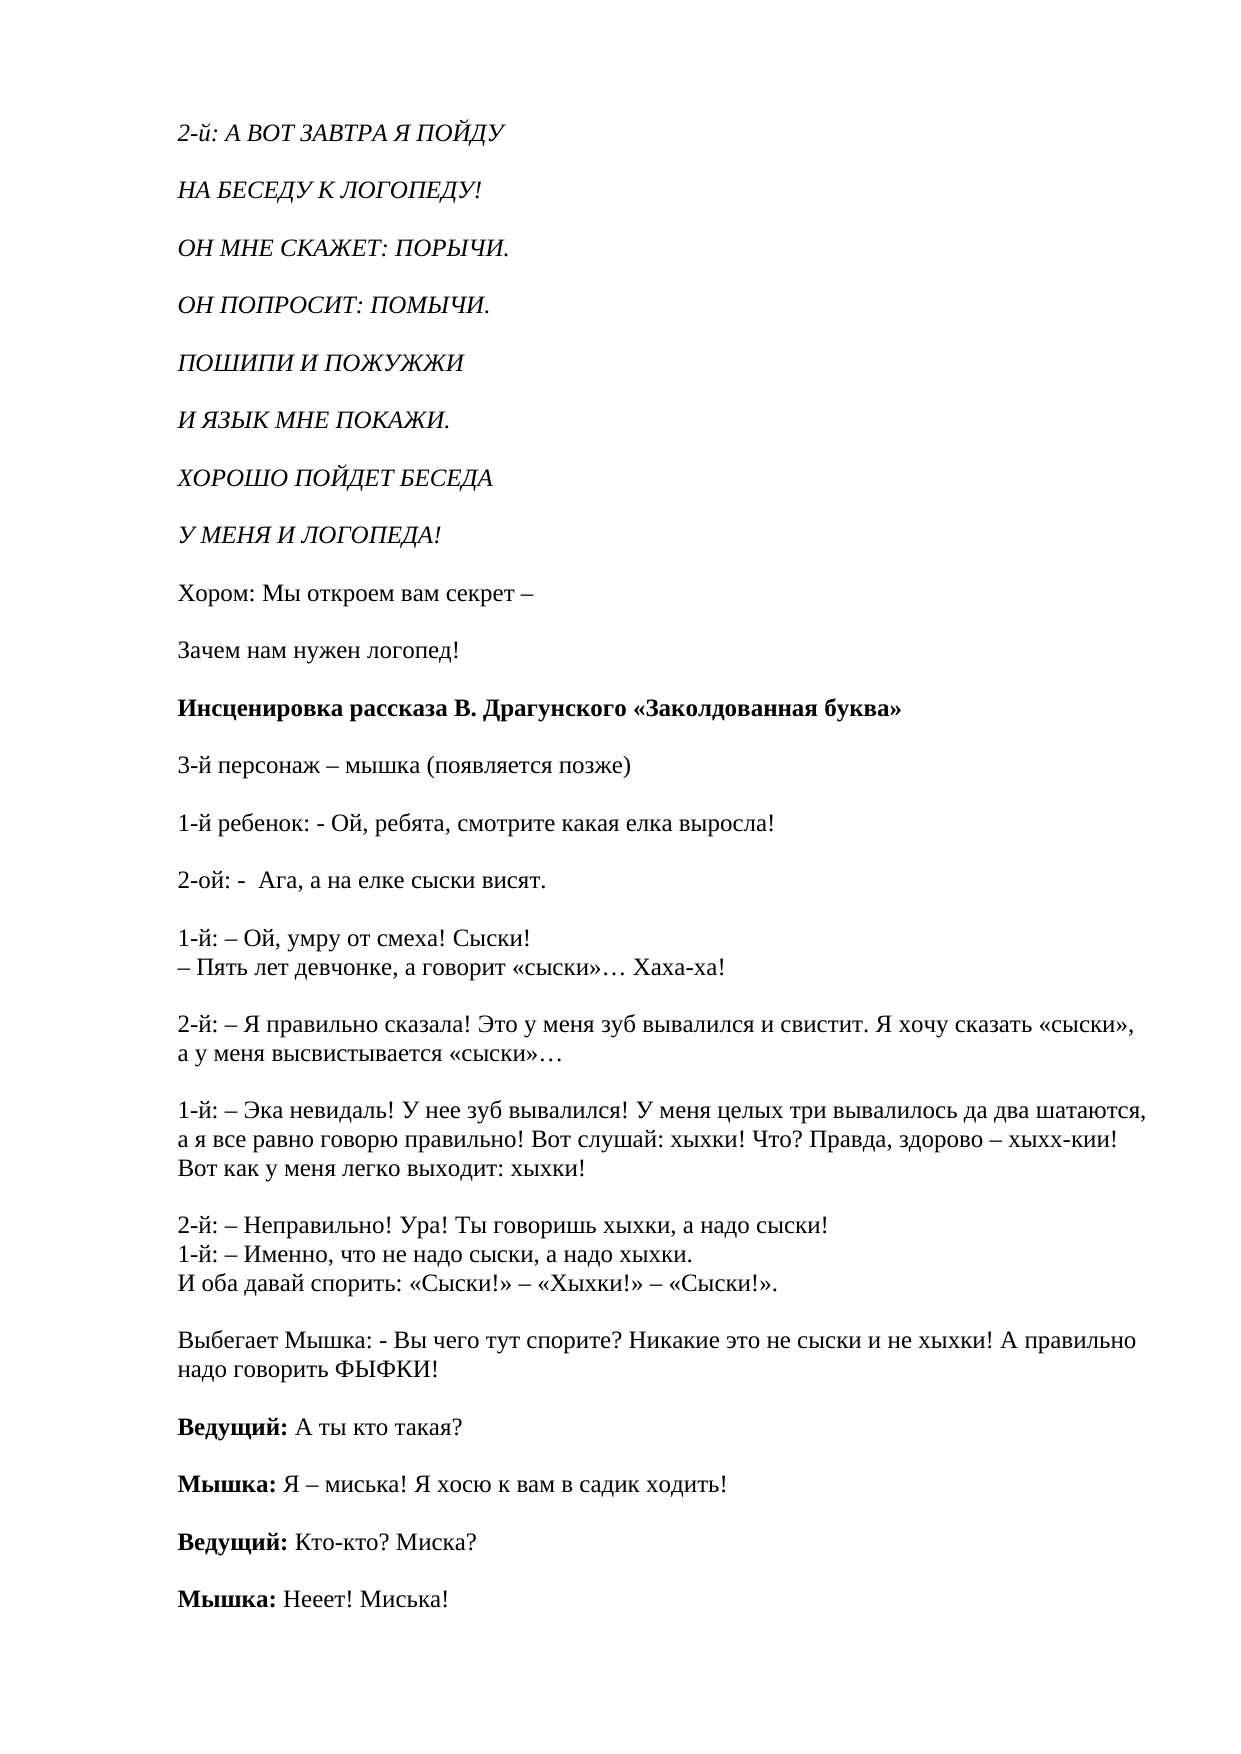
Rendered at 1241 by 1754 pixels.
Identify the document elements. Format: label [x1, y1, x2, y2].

text [177, 118, 1152, 1613]
